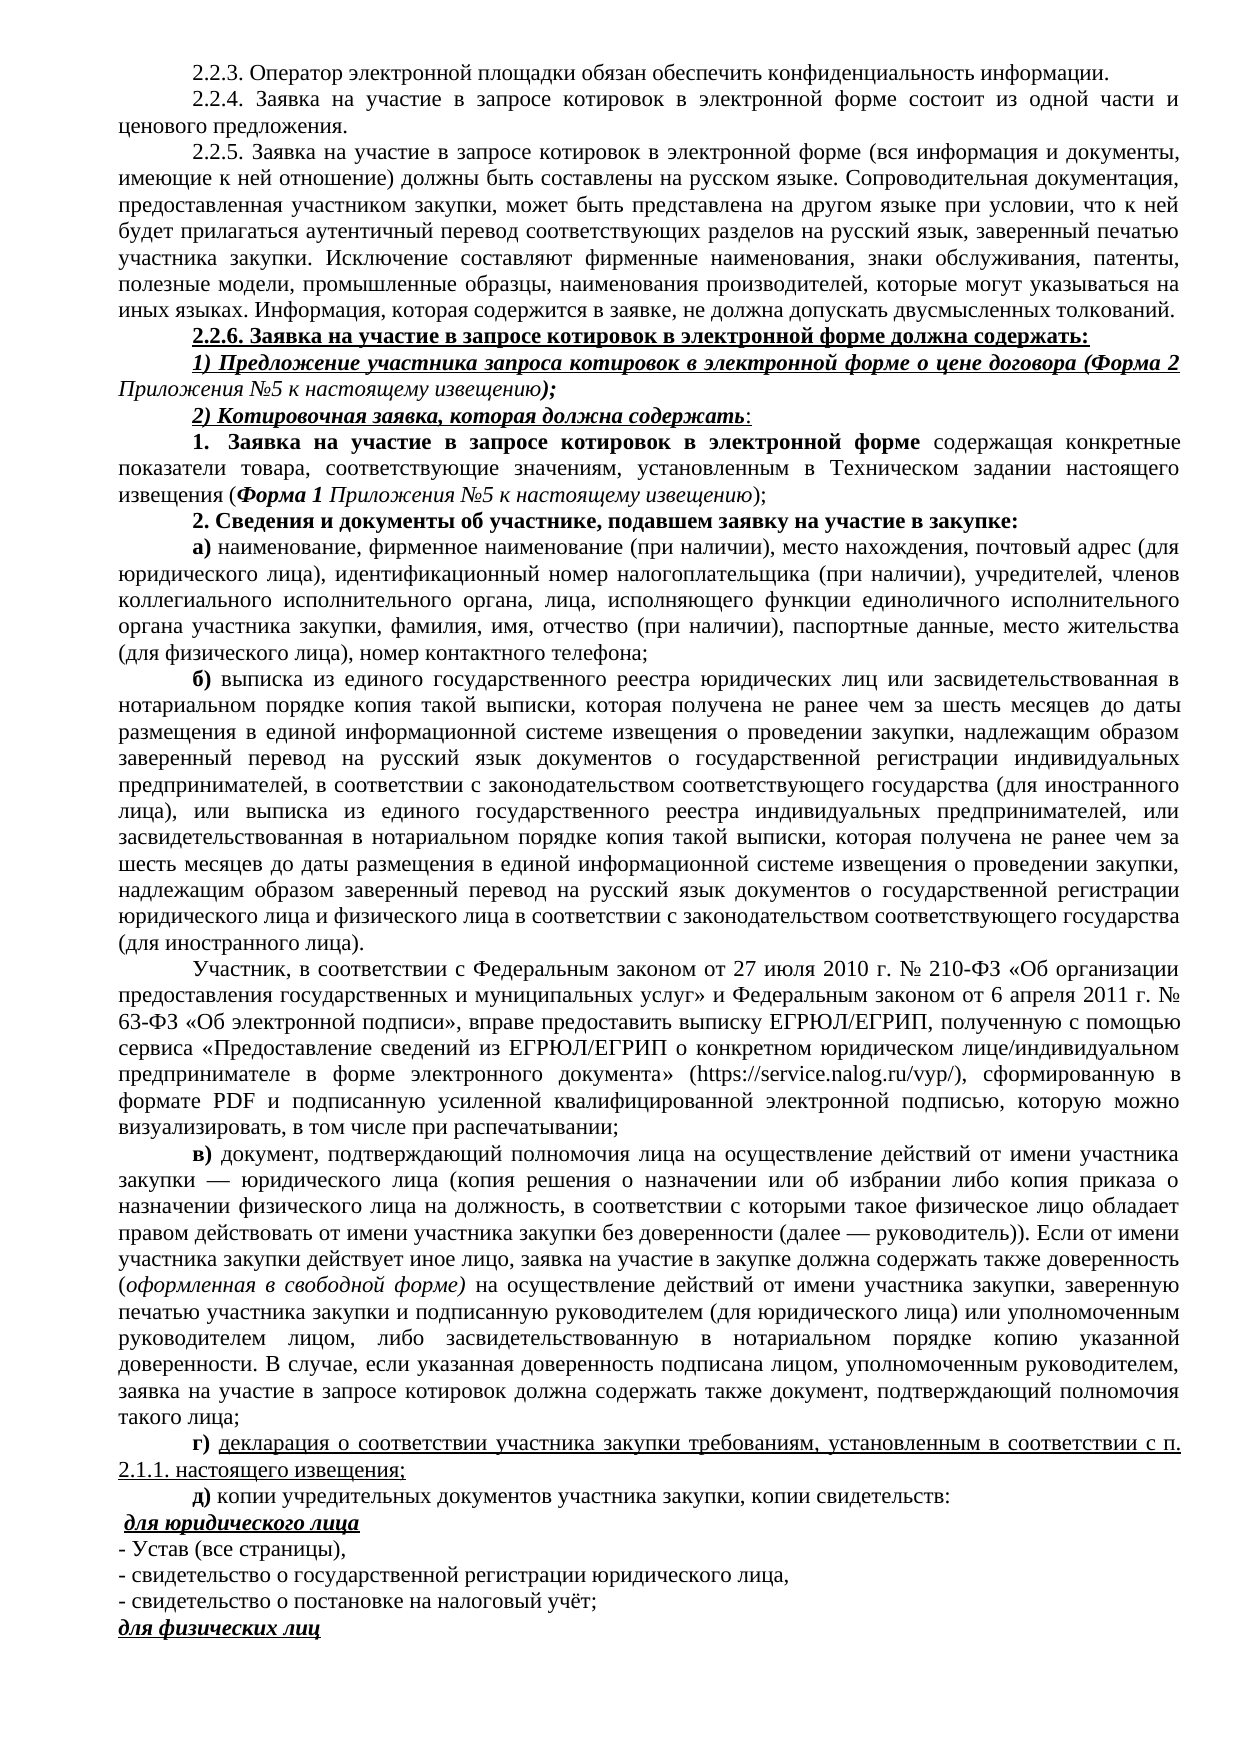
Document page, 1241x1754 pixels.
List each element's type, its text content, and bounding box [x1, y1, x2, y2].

text - свидетельство о государственной регистрации юридического лица, [118, 1561, 1181, 1588]
text а) наименование, фирменное наименование (при наличии), место нахождения, почтовый адрес (для юридического лица), идентификационный номер налогоплательщика (при наличии), учредителей, членов коллегиального исполнительного органа, лица, исполняющего функции единоличного исполнительного органа участника закупки, фамилия, имя, отчество (при наличии), паспортные данные, место жительства (для физического лица), номер контактного телефона; [118, 533, 1181, 665]
text 2.2.3. Оператор электронной площадки обязан обеспечить конфиденциальность информации. [118, 59, 1181, 85]
text 2.2.5. Заявка на участие в запросе котировок в электронной форме (вся информация и документы, имеющие к ней отношение) должны быть составлены на русском языке. Сопроводительная документация, предоставленная участником закупки, может быть представлена на другом языке при условии, что к ней будет прилагаться аутентичный перевод соответствующих разделов на русский язык, заверенный печатью участника закупки. Исключение составляют фирменные наименования, знаки обслуживания, патенты, полезные модели, промышленные образцы, наименования производителей, которые могут указываться на иных языках. Информация, которая содержится в заявке, не должна допускать двусмысленных толкований. [118, 138, 1181, 323]
text Участник, в соответствии с Федеральным законом от 27 июля 2010 г. № 210-ФЗ «Об организации предоставления государственных и муниципальных услуг» и Федеральным законом от 6 апреля 2011 г. № 63-ФЗ «Об электронной подписи», вправе предоставить выписку ЕГРЮЛ/ЕГРИП, полученную с помощью сервиса «Предоставление сведений из ЕГРЮЛ/ЕГРИП о конкретном юридическом лице/индивидуальном предпринимателе в форме электронного документа» (https://service.nalog.ru/vyp/), сформированную в формате PDF и подписанную усиленной квалифицированной электронной подписью, которую можно визуализировать, в том числе при распечатывании; [118, 955, 1181, 1139]
text 1) Предложение участника запроса котировок в электронной форме о цене договора (Форма 2 Приложения №5 к настоящему извещению); [118, 349, 1181, 402]
text - свидетельство о постановке на налоговый учёт; [118, 1588, 1181, 1614]
text - Устав (все страницы), [118, 1535, 1181, 1561]
text б) выписка из единого государственного реестра юридических лиц или засвидетельствованная в нотариальном порядке копия такой выписки, которая получена не ранее чем за шесть месяцев до даты размещения в единой информационной системе извещения о проведении закупки, надлежащим образом заверенный перевод на русский язык документов о государственной регистрации индивидуальных предпринимателей, в соответствии с законодательством соответствующего государства (для иностранного лица), или выписка из единого государственного реестра индивидуальных предпринимателей, или засвидетельствованная в нотариальном порядке копия такой выписки, которая получена не ранее чем за шесть месяцев до даты размещения в единой информационной системе извещения о проведении закупки, надлежащим образом заверенный перевод на русский язык документов о государственной регистрации юридического лица и физического лица в соответствии с законодательством соответствующего государства (для иностранного лица). [118, 665, 1181, 955]
text г) декларация о соответствии участника закупки требованиям, установленным в соответствии с п. 2.1.1. настоящего извещения; [118, 1429, 1181, 1482]
text 2. Сведения и документы об участнике, подавшем заявку на участие в закупке: [118, 507, 1181, 533]
text для юридического лица [118, 1508, 1181, 1535]
text д) копии учредительных документов участника закупки, копии свидетельств: [118, 1482, 1181, 1508]
text 2.2.6. Заявка на участие в запросе котировок в электронной форме должна содержать: [118, 323, 1181, 349]
text 2) Котировочная заявка, которая должна содержать: [118, 402, 1181, 428]
text для физических лиц [118, 1614, 1181, 1640]
text 1. Заявка на участие в запросе котировок в электронной форме содержащая конкретные показатели товара, соответствующие значениям, установленным в Техническом задании настоящего извещения (Форма 1 Приложения №5 к настоящему извещению); [118, 428, 1181, 507]
text в) документ, подтверждающий полномочия лица на осуществление действий от имени участника закупки — юридического лица (копия решения о назначении или об избрании либо копия приказа о назначении физического лица на должность, в соответствии с которыми такое физическое лицо обладает правом действовать от имени участника закупки без доверенности (далее — руководитель)). Если от имени участника закупки действует иное лицо, заявка на участие в закупке должна содержать также доверенность (оформленная в свободной форме) на осуществление действий от имени участника закупки, заверенную печатью участника закупки и подписанную руководителем (для юридического лица) или уполномоченным руководителем лицом, либо засвидетельствованную в нотариальном порядке копию указанной доверенности. В случае, если указанная доверенность подписана лицом, уполномоченным руководителем, заявка на участие в запросе котировок должна содержать также документ, подтверждающий полномочия такого лица; [118, 1139, 1181, 1429]
text 2.2.4. Заявка на участие в запросе котировок в электронной форме состоит из одной части и ценового предложения. [118, 85, 1181, 138]
